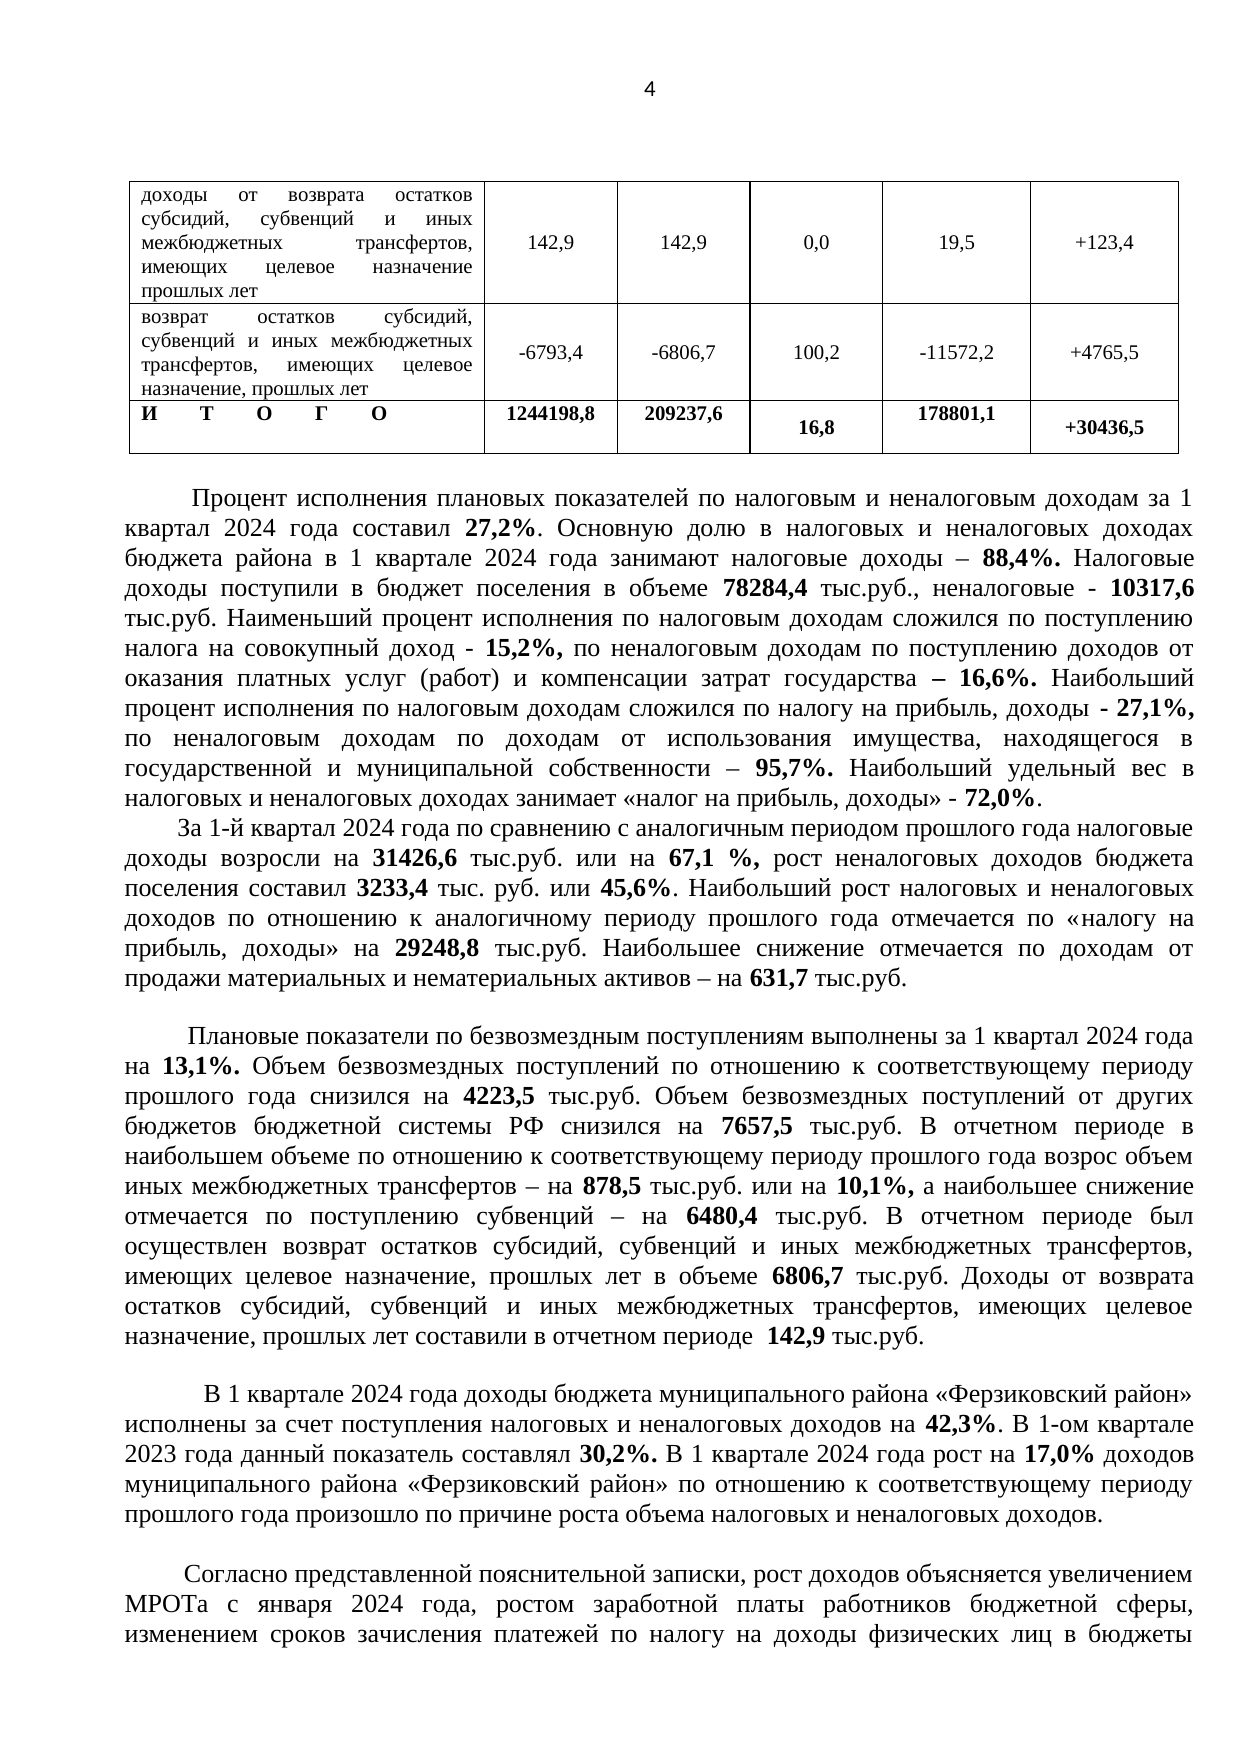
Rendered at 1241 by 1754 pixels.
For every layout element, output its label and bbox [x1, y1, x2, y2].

table_cell [123, 180, 1196, 1649]
